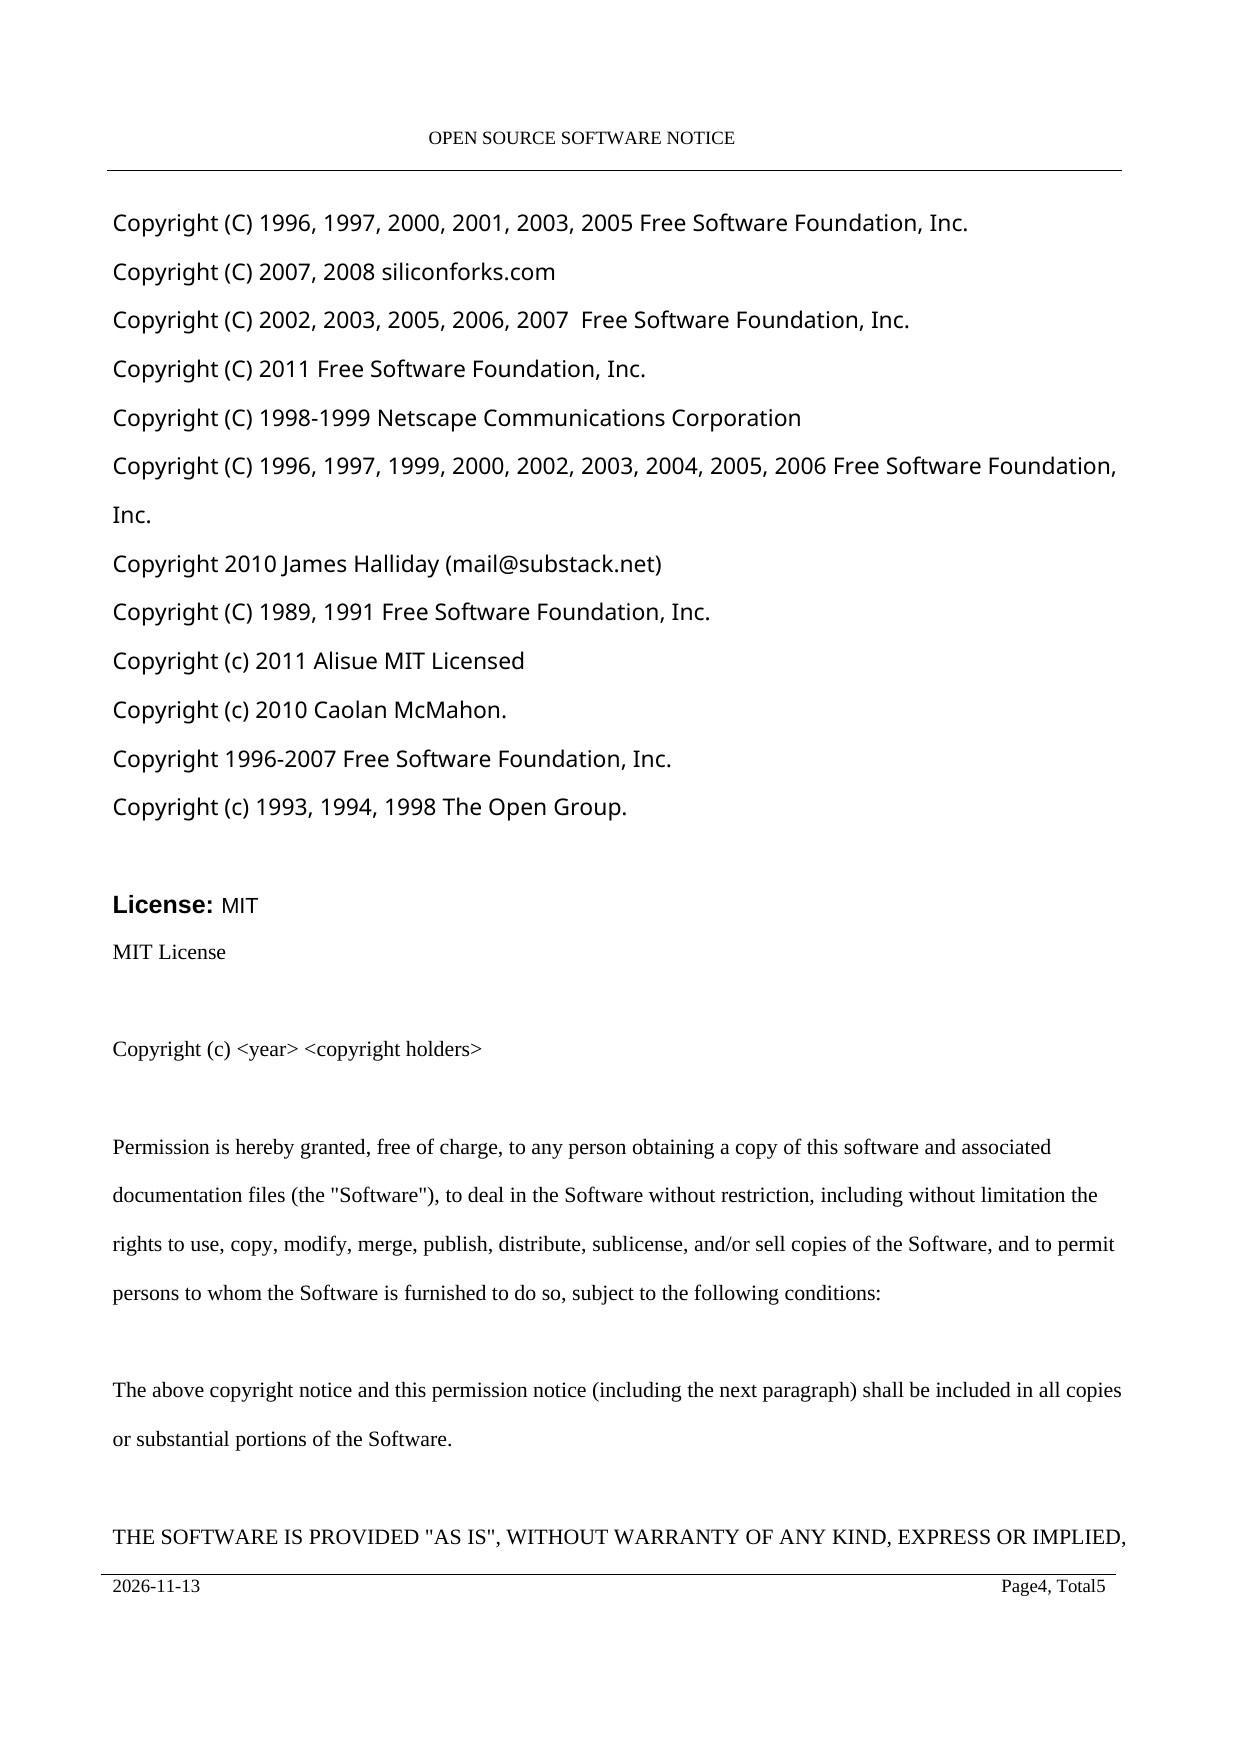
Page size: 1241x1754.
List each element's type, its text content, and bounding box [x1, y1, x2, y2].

text License: MIT [112, 888, 1128, 921]
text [112, 935, 1128, 1553]
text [112, 206, 1128, 434]
text Copyright (C) 1996, 1997, 1999, 2000, 2002, 2003, 2004, 2005, 2006 Free Software Foundation, Inc. Copyright 2010 James Halliday (mail@substack.net) Copyright (C) 1989, 1991 Free Software Foundation, Inc. Copyright (c) 2011 Alisue MIT Licensed Copyright (c) 2010 Caolan McMahon. Copyright 1996-2007 Free Software Foundation, Inc. Copyright (c) 1993, 1994, 1998 The Open Group. [112, 449, 1128, 872]
